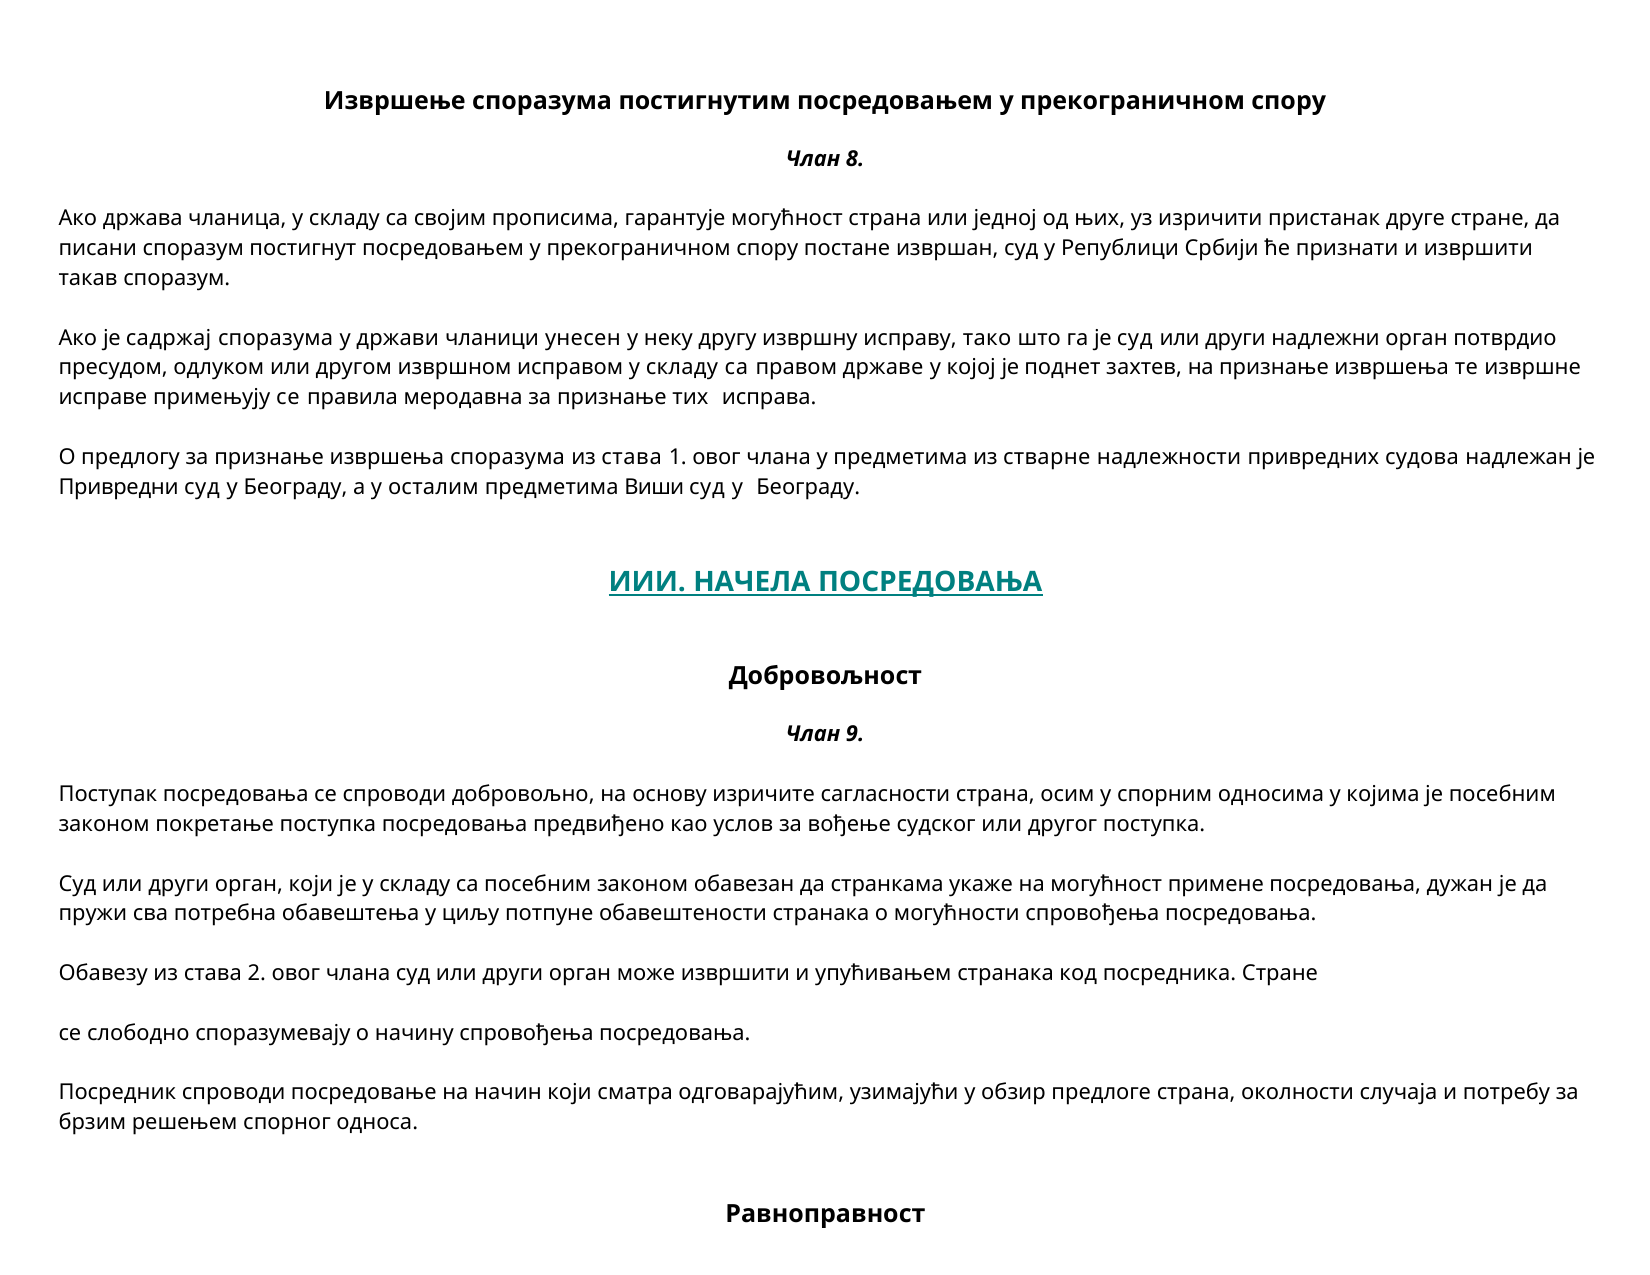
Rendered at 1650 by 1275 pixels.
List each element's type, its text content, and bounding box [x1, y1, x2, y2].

text Ако држава чланица, у складу са својим прописима, гарантује могућност страна или једној од њих, уз изричити пристанак друге стране, да писани споразум постигнут посредовањем у прекограничном спору постане извршан, суд у Републици Србији ће признати и извршити такав споразум. [58, 202, 1582, 292]
text Обавезу из става 2. овог члана суд или други орган може извршити и упућивањем странака код посредника. Стране се слободно споразумевају о начину спровођења посредовања. [58, 957, 1341, 1047]
subtitle Равноправност [59, 1196, 1591, 1230]
text Ако је садржај споразума у држави чланици унесен у неку другу извршну исправу, тако што га је суд или други надлежни орган потврдио пресудом, одлуком или другом извршном исправом у складу са правом државе у којој је поднет захтев, на признање извршења те извршне исправе примењују се правила меродавна за признање тих исправа. [58, 322, 1604, 411]
subtitle Извршење споразума постигнутим посредовањем у прекограничном спору [59, 82, 1591, 116]
text Посредник спроводи посредовање на начин који сматра одговарајућим, узимајући у обзир предлоге страна, околности случаја и потребу за брзим решењем спорног односа. [58, 1076, 1604, 1136]
text Поступак посредовања се спроводи добровољно, на основу изричите сагласности страна, осим у спорним односима у којима је посебним законом покретање поступка посредовања предвиђено као услов за вођење судског или другог поступка. [58, 778, 1604, 837]
subtitle Добровољност [59, 658, 1591, 692]
subtitle Члан 8. [59, 142, 1591, 172]
text Суд или други орган, који је у складу са посебним законом обавезан да странкама укаже на могућност примене посредовања, дужан је да пружи сва потребна обавештења у циљу потпуне обавештености странака о могућности спровођења посредовања. [58, 868, 1582, 927]
text О предлогу за признање извршења споразума из става 1. овог члана у предметима из стварне надлежности привредних судова надлежан је Привредни суд у Београду, а у осталим предметима Виши суд у Београду. [58, 441, 1604, 501]
subtitle ИИИ. НАЧЕЛА ПОСРЕДОВАЊА [59, 561, 1592, 599]
subtitle Члан 9. [59, 718, 1591, 748]
